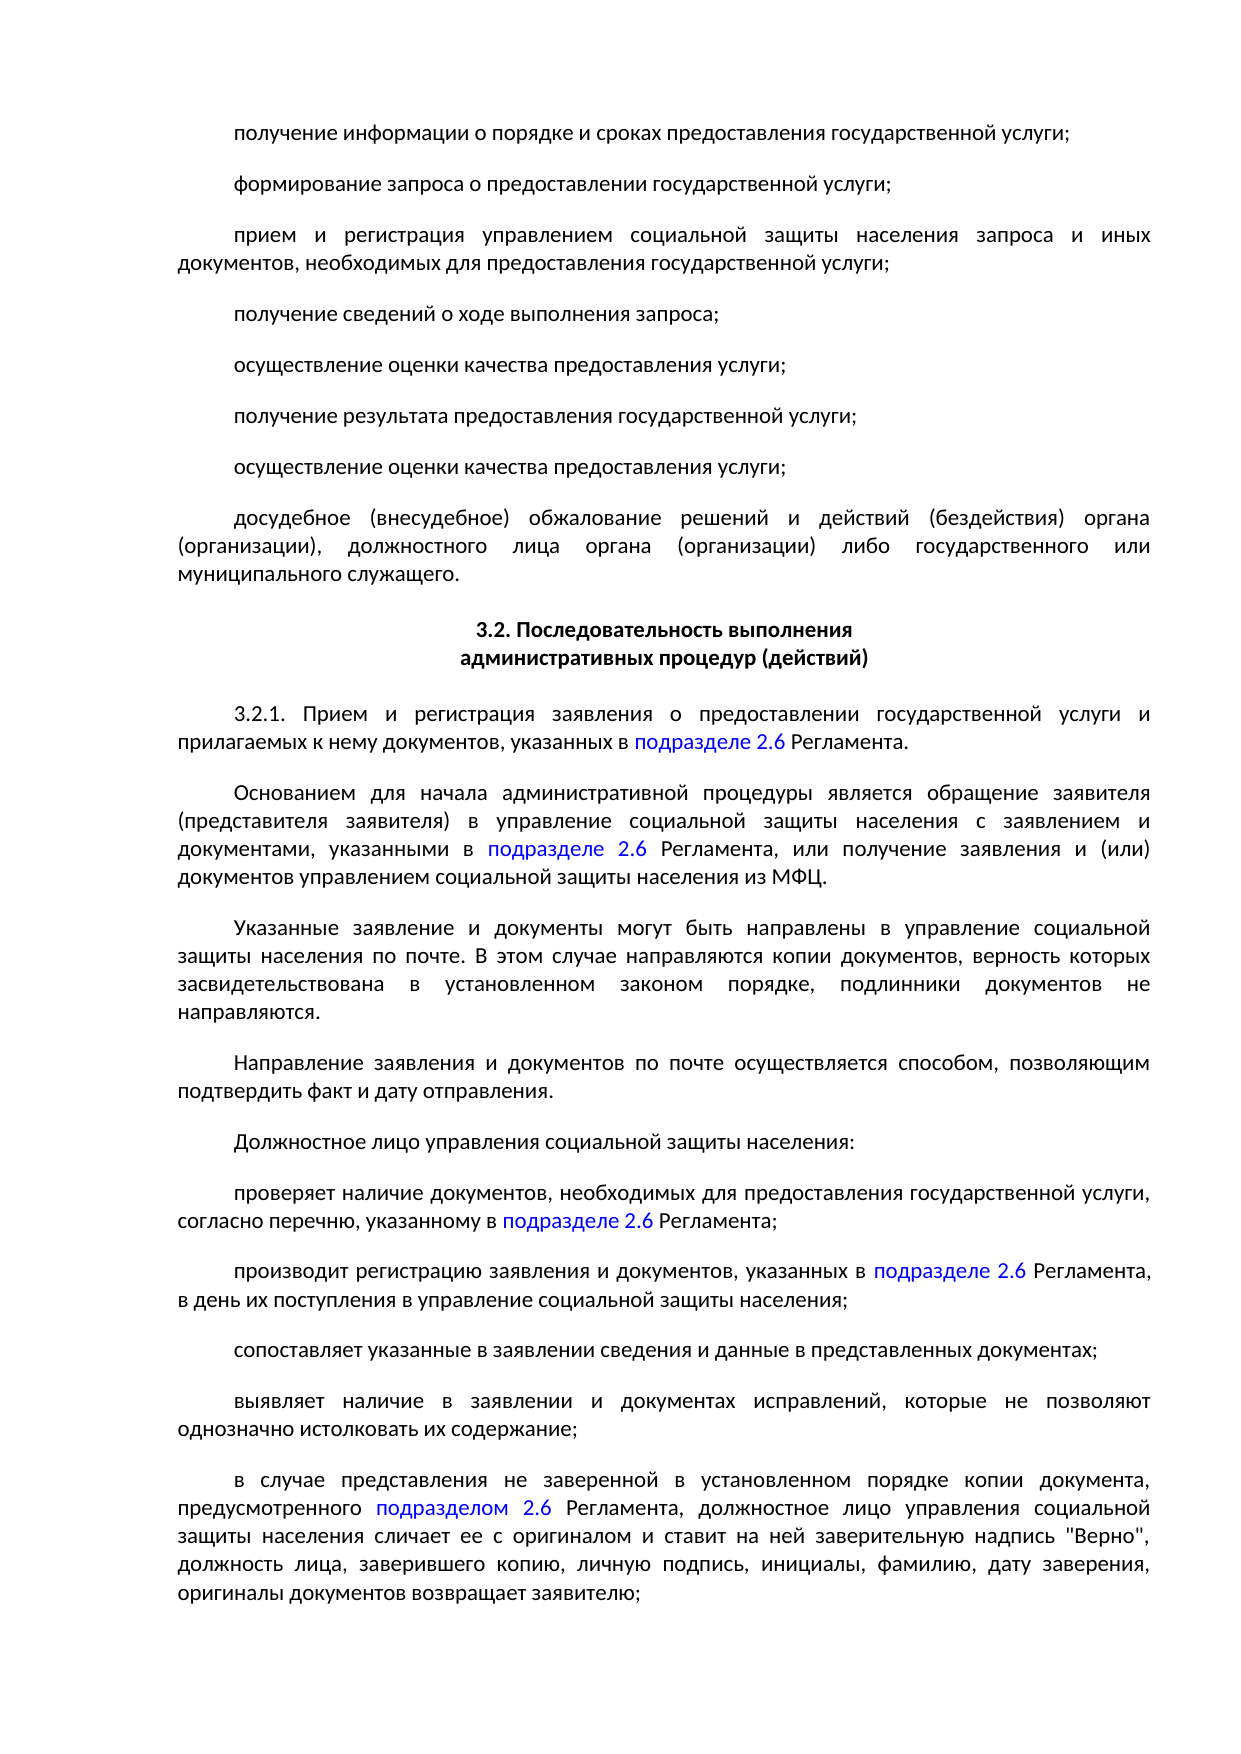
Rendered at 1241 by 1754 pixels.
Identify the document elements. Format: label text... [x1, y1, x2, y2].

text осуществление оценки качества предоставления услуги; [177, 452, 1152, 480]
text Должностное лицо управления социальной защиты населения: [177, 1127, 1152, 1155]
title административных процедур (действий) [177, 643, 1152, 671]
text Основанием для начала административной процедуры является обращение заявителя (представителя заявителя) в управление социальной защиты населения с заявлением и документами, указанными в подразделе 2.6 Регламента, или получение заявления и (или) документов управлением социальной защиты населения из МФЦ. [177, 778, 1152, 890]
text Указанные заявление и документы могут быть направлены в управление социальной защиты населения по почте. В этом случае направляются копии документов, верность которых засвидетельствована в установленном законом порядке, подлинники документов не направляются. [177, 913, 1152, 1025]
title 3.2. Последовательность выполнения [177, 615, 1152, 643]
text Направление заявления и документов по почте осуществляется способом, позволяющим подтвердить факт и дату отправления. [177, 1048, 1152, 1104]
text получение информации о порядке и сроках предоставления государственной услуги; [177, 118, 1152, 146]
text осуществление оценки качества предоставления услуги; [177, 350, 1152, 378]
text прием и регистрация управлением социальной защиты населения запроса и иных документов, необходимых для предоставления государственной услуги; [177, 220, 1152, 276]
text в случае представления не заверенной в установленном порядке копии документа, предусмотренного подразделом 2.6 Регламента, должностное лицо управления социальной защиты населения сличает ее с оригиналом и ставит на ней заверительную надпись "Верно", должность лица, заверившего копию, личную подпись, инициалы, фамилию, дату заверения, оригиналы документов возвращает заявителю; [177, 1466, 1152, 1606]
text 3.2.1. Прием и регистрация заявления о предоставлении государственной услуги и прилагаемых к нему документов, указанных в подразделе 2.6 Регламента. [177, 699, 1152, 755]
text досудебное (внесудебное) обжалование решений и действий (бездействия) органа (организации), должностного лица органа (организации) либо государственного или муниципального служащего. [177, 503, 1152, 587]
text проверяет наличие документов, необходимых для предоставления государственной услуги, согласно перечню, указанному в подразделе 2.6 Регламента; [177, 1178, 1152, 1234]
text производит регистрацию заявления и документов, указанных в подразделе 2.6 Регламента, в день их поступления в управление социальной защиты населения; [177, 1257, 1152, 1313]
text получение сведений о ходе выполнения запроса; [177, 299, 1152, 327]
text выявляет наличие в заявлении и документах исправлений, которые не позволяют однозначно истолковать их содержание; [177, 1387, 1152, 1443]
text сопоставляет указанные в заявлении сведения и данные в представленных документах; [177, 1336, 1152, 1364]
text получение результата предоставления государственной услуги; [177, 401, 1152, 429]
text формирование запроса о предоставлении государственной услуги; [177, 169, 1152, 197]
